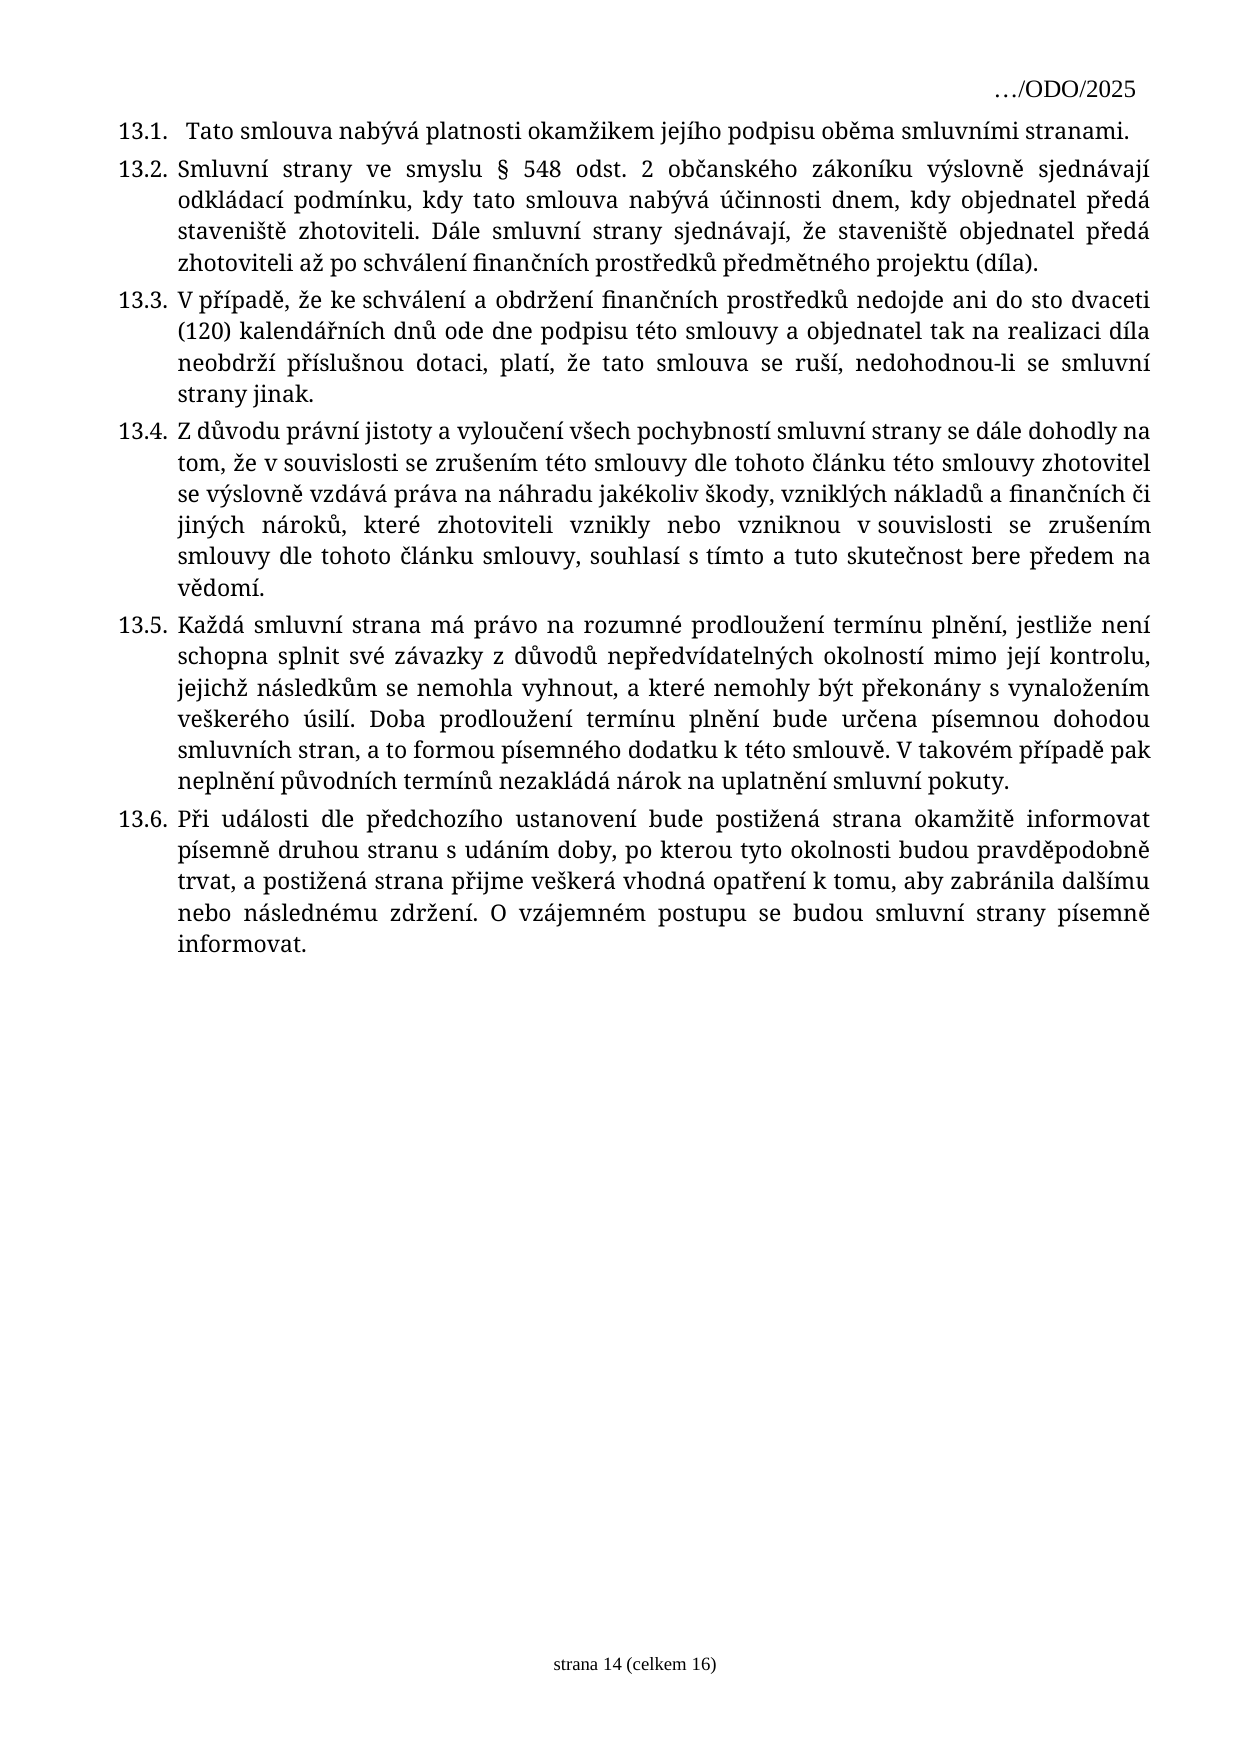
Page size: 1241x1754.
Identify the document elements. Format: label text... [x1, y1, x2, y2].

text 13.6. Při události dle předchozího ustanovení bude postižená strana okamžitě informovat písemně druhou stranu s udáním doby, po kterou tyto okolnosti budou pravděpodobně trvat, a postižená strana přijme veškerá vhodná opatření k tomu, aby zabránila dalšímu nebo následnému zdržení. O vzájemném postupu se budou smluvní strany písemně informovat. [118, 803, 1152, 959]
text 13.4. Z důvodu právní jistoty a vyloučení všech pochybností smluvní strany se dále dohodly na tom, že v souvislosti se zrušením této smlouvy dle tohoto článku této smlouvy zhotovitel se výslovně vzdává práva na náhradu jakékoliv škody, vzniklých nákladů a finančních či jiných nároků, které zhotoviteli vznikly nebo vzniknou v souvislosti se zrušením smlouvy dle tohoto článku smlouvy, souhlasí s tímto a tuto skutečnost bere předem na vědomí. [118, 415, 1152, 603]
text 13.3. V případě, že ke schválení a obdržení finančních prostředků nedojde ani do sto dvaceti (120) kalendářních dnů ode dne podpisu této smlouvy a objednatel tak na realizaci díla neobdrží příslušnou dotaci, platí, že tato smlouva se ruší, nedohodnou-li se smluvní strany jinak. [118, 284, 1152, 409]
text 13.2. Smluvní strany ve smyslu § 548 odst. 2 občanského zákoníku výslovně sjednávají odkládací podmínku, kdy tato smlouva nabývá účinnosti dnem, kdy objednatel předá staveniště zhotoviteli. Dále smluvní strany sjednávají, že staveniště objednatel předá zhotoviteli až po schválení finančních prostředků předmětného projektu (díla). [118, 153, 1152, 278]
text 13.1. Tato smlouva nabývá platnosti okamžikem jejího podpisu oběma smluvními stranami. [118, 115, 1152, 146]
text 13.5. Každá smluvní strana má právo na rozumné prodloužení termínu plnění, jestliže není schopna splnit své závazky z důvodů nepředvídatelných okolností mimo její kontrolu, jejichž následkům se nemohla vyhnout, a které nemohly být překonány s vynaložením veškerého úsilí. Doba prodloužení termínu plnění bude určena písemnou dohodou smluvních stran, a to formou písemného dodatku k této smlouvě. V takovém případě pak neplnění původních termínů nezakládá nárok na uplatnění smluvní pokuty. [118, 609, 1152, 796]
